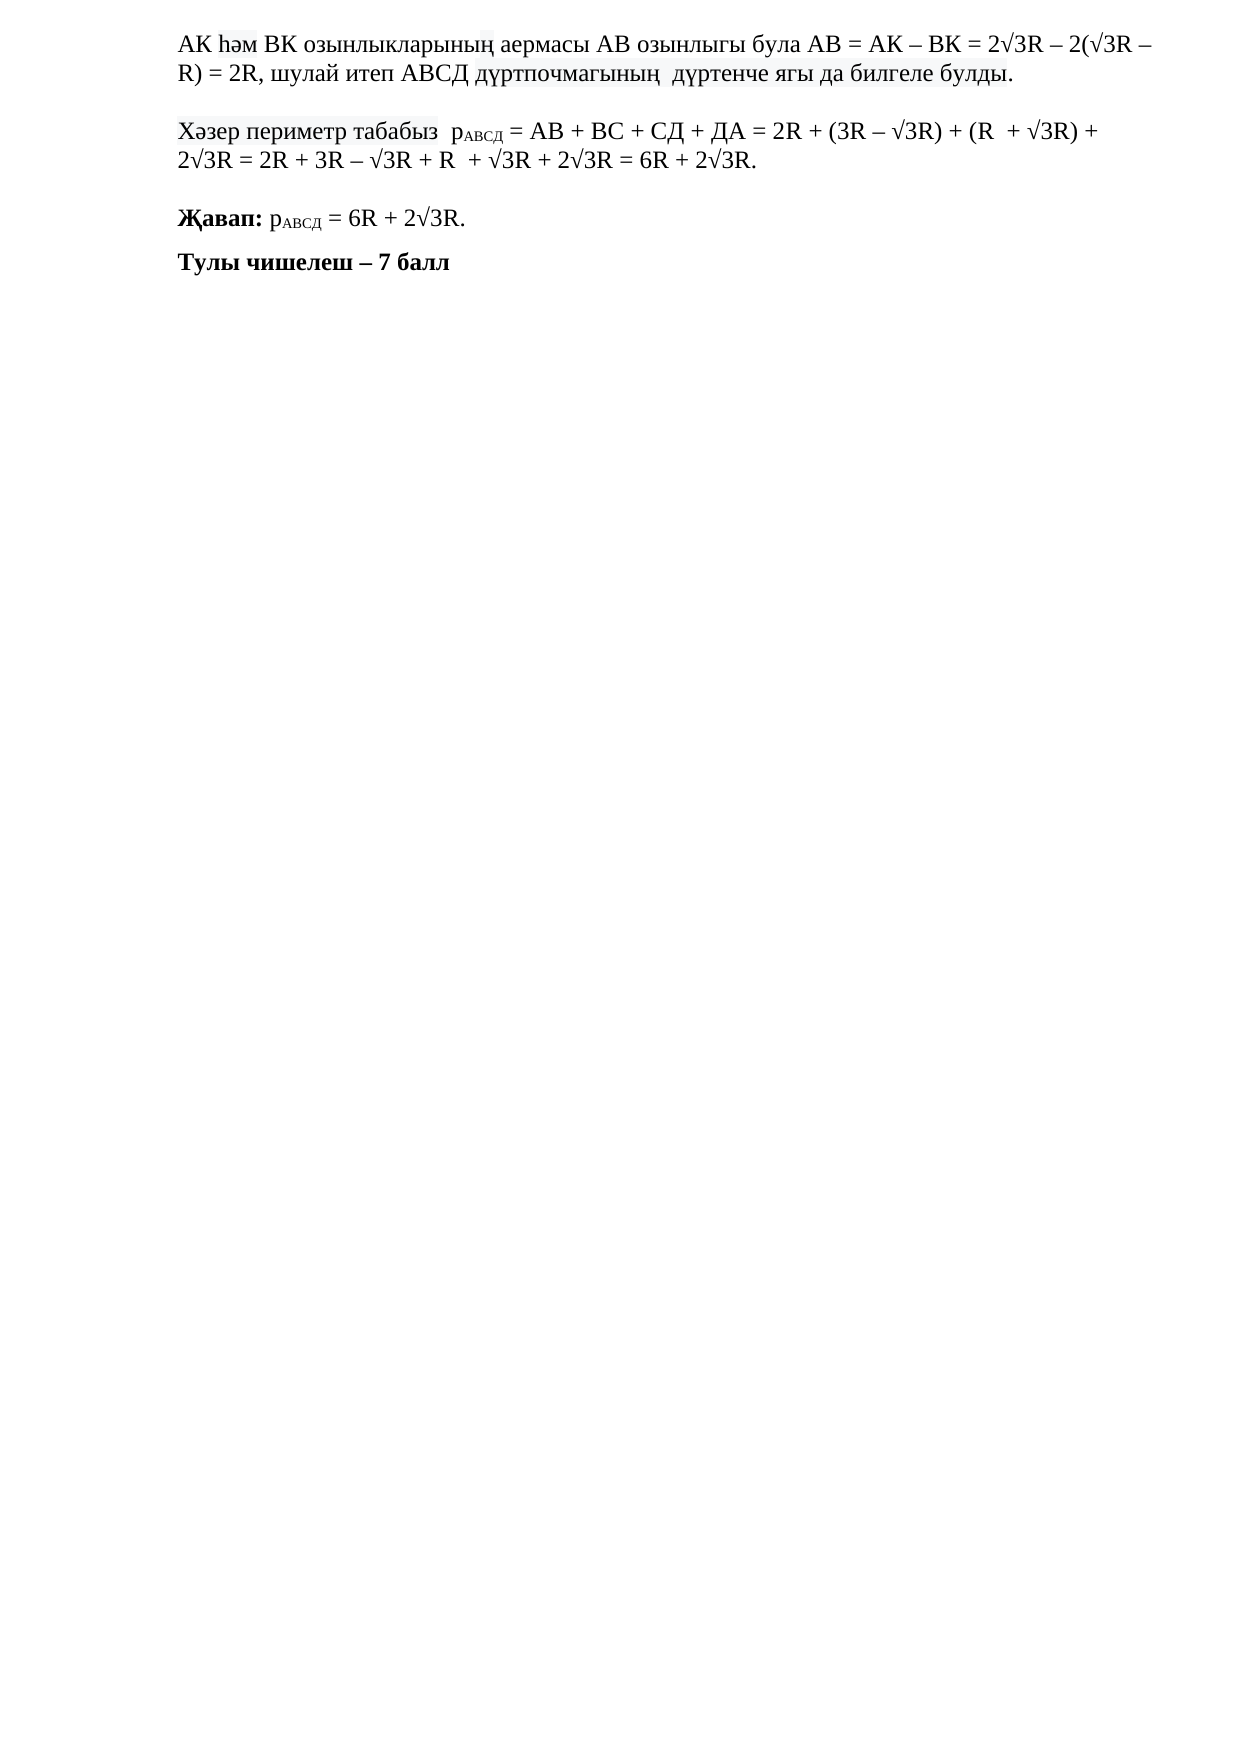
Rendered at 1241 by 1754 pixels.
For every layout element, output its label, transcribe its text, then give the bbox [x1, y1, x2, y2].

text Тулы чишелеш – 7 балл [177, 247, 1152, 276]
text АК һәм ВК озынлыкларының аермасы АВ озынлыгы була АВ = АК – ВК = 2√3R – 2(√3R – R) = 2R, шулай итеп АВСД дүртпочмагының дүртенче ягы да билгеле булды. [177, 29, 1152, 87]
text Хәзер периметр табабыз рАВСД = АВ + ВС + СД + ДА = 2R + (3R – √3R) + (R + √3R) + 2√3R = 2R + 3R – √3R + R + √3R + 2√3R = 6R + 2√3R. [177, 116, 1152, 174]
text Җавап: рАВСД = 6R + 2√3R. [177, 203, 1152, 232]
